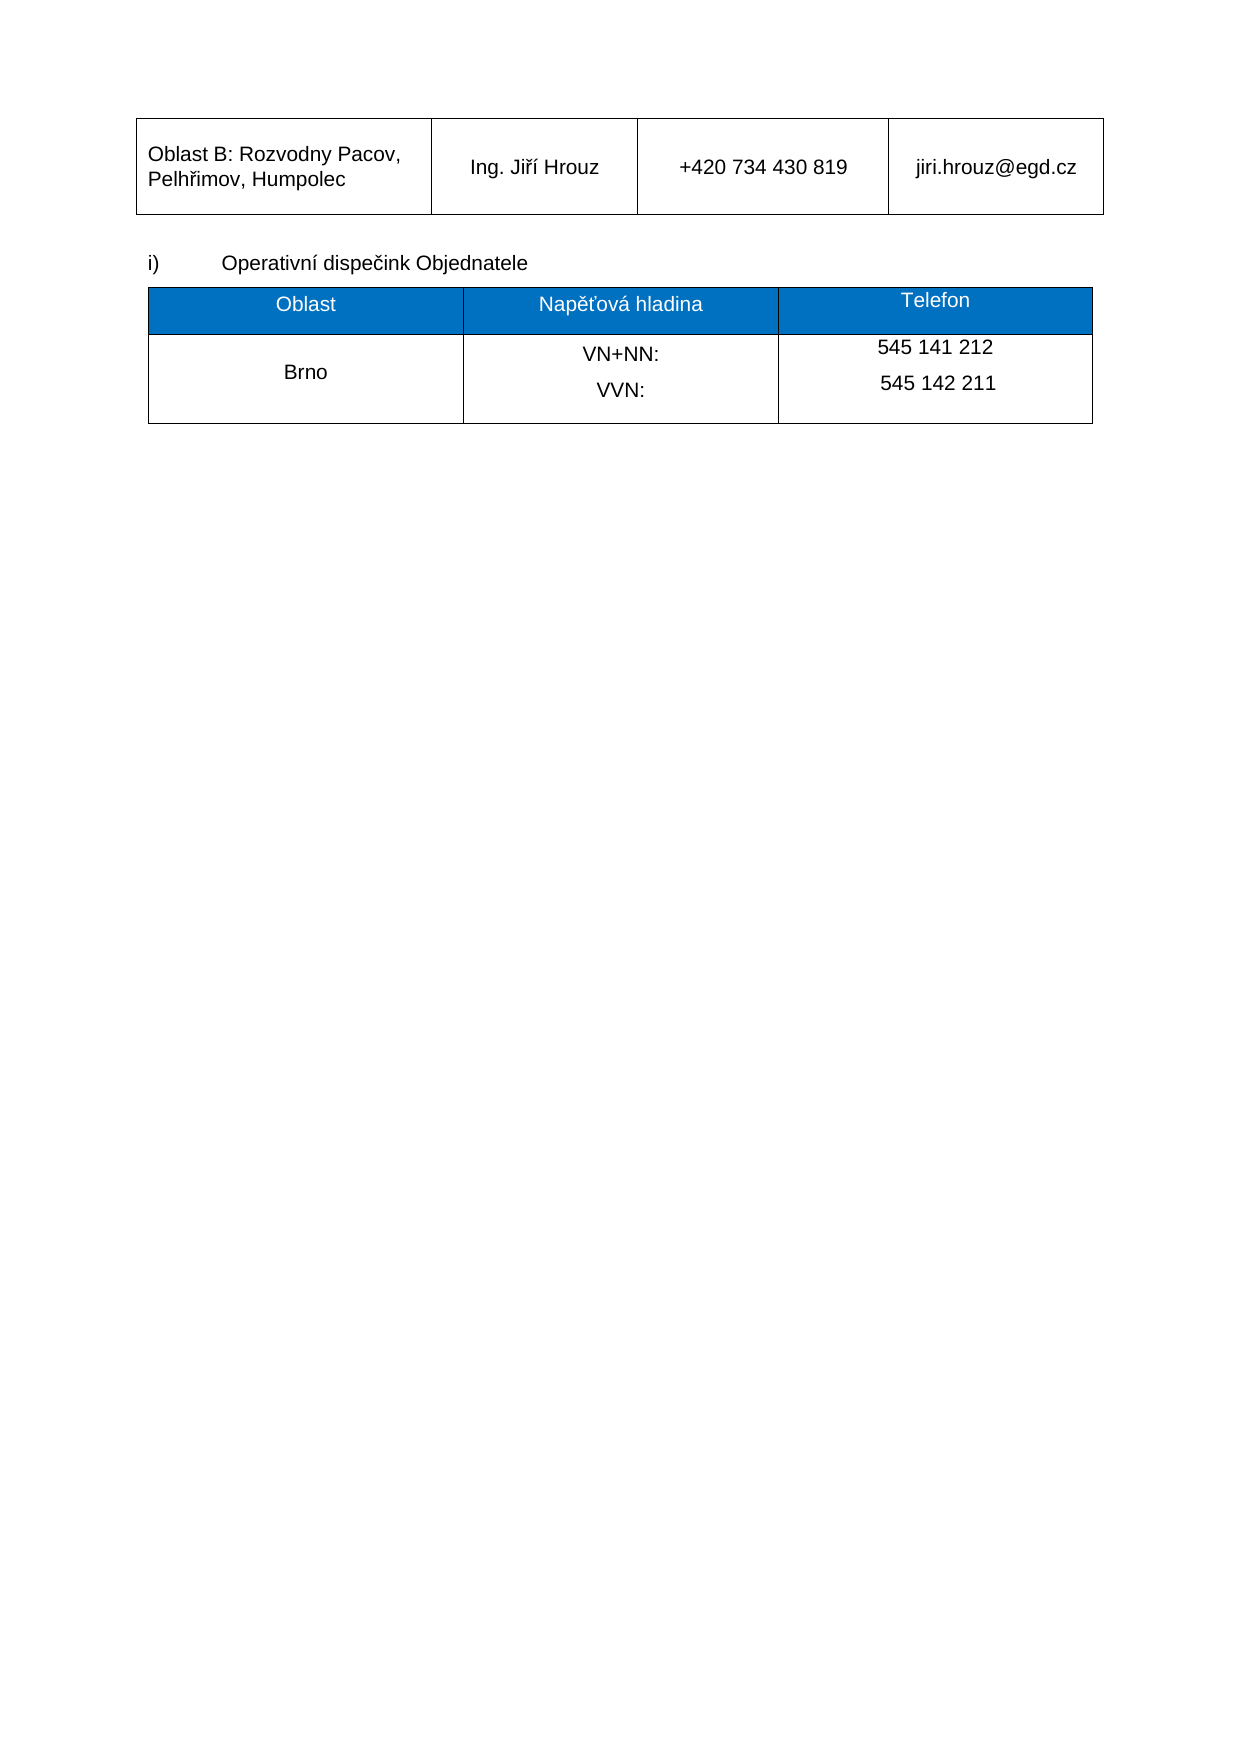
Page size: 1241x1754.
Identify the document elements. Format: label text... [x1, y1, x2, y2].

table_cell 545 141 212 545 142 211 [779, 335, 1092, 423]
list Operativní dispečink Objednatele [148, 251, 1093, 275]
table_cell Brno [149, 335, 463, 423]
table_cell VN+NN: VVN: [464, 335, 778, 423]
table_header Telefon [779, 288, 1092, 334]
table_cell Oblast B: Rozvodny Pacov, Pelhřimov, Humpolec [137, 119, 431, 214]
table_cell +420 734 430 819 [638, 119, 888, 214]
table_header Napěťová hladina [464, 288, 778, 334]
table_header Oblast [149, 288, 463, 334]
table_cell Ing. Jiří Hrouz [432, 119, 637, 214]
table_cell jiri.hrouz@egd.cz [889, 119, 1103, 214]
